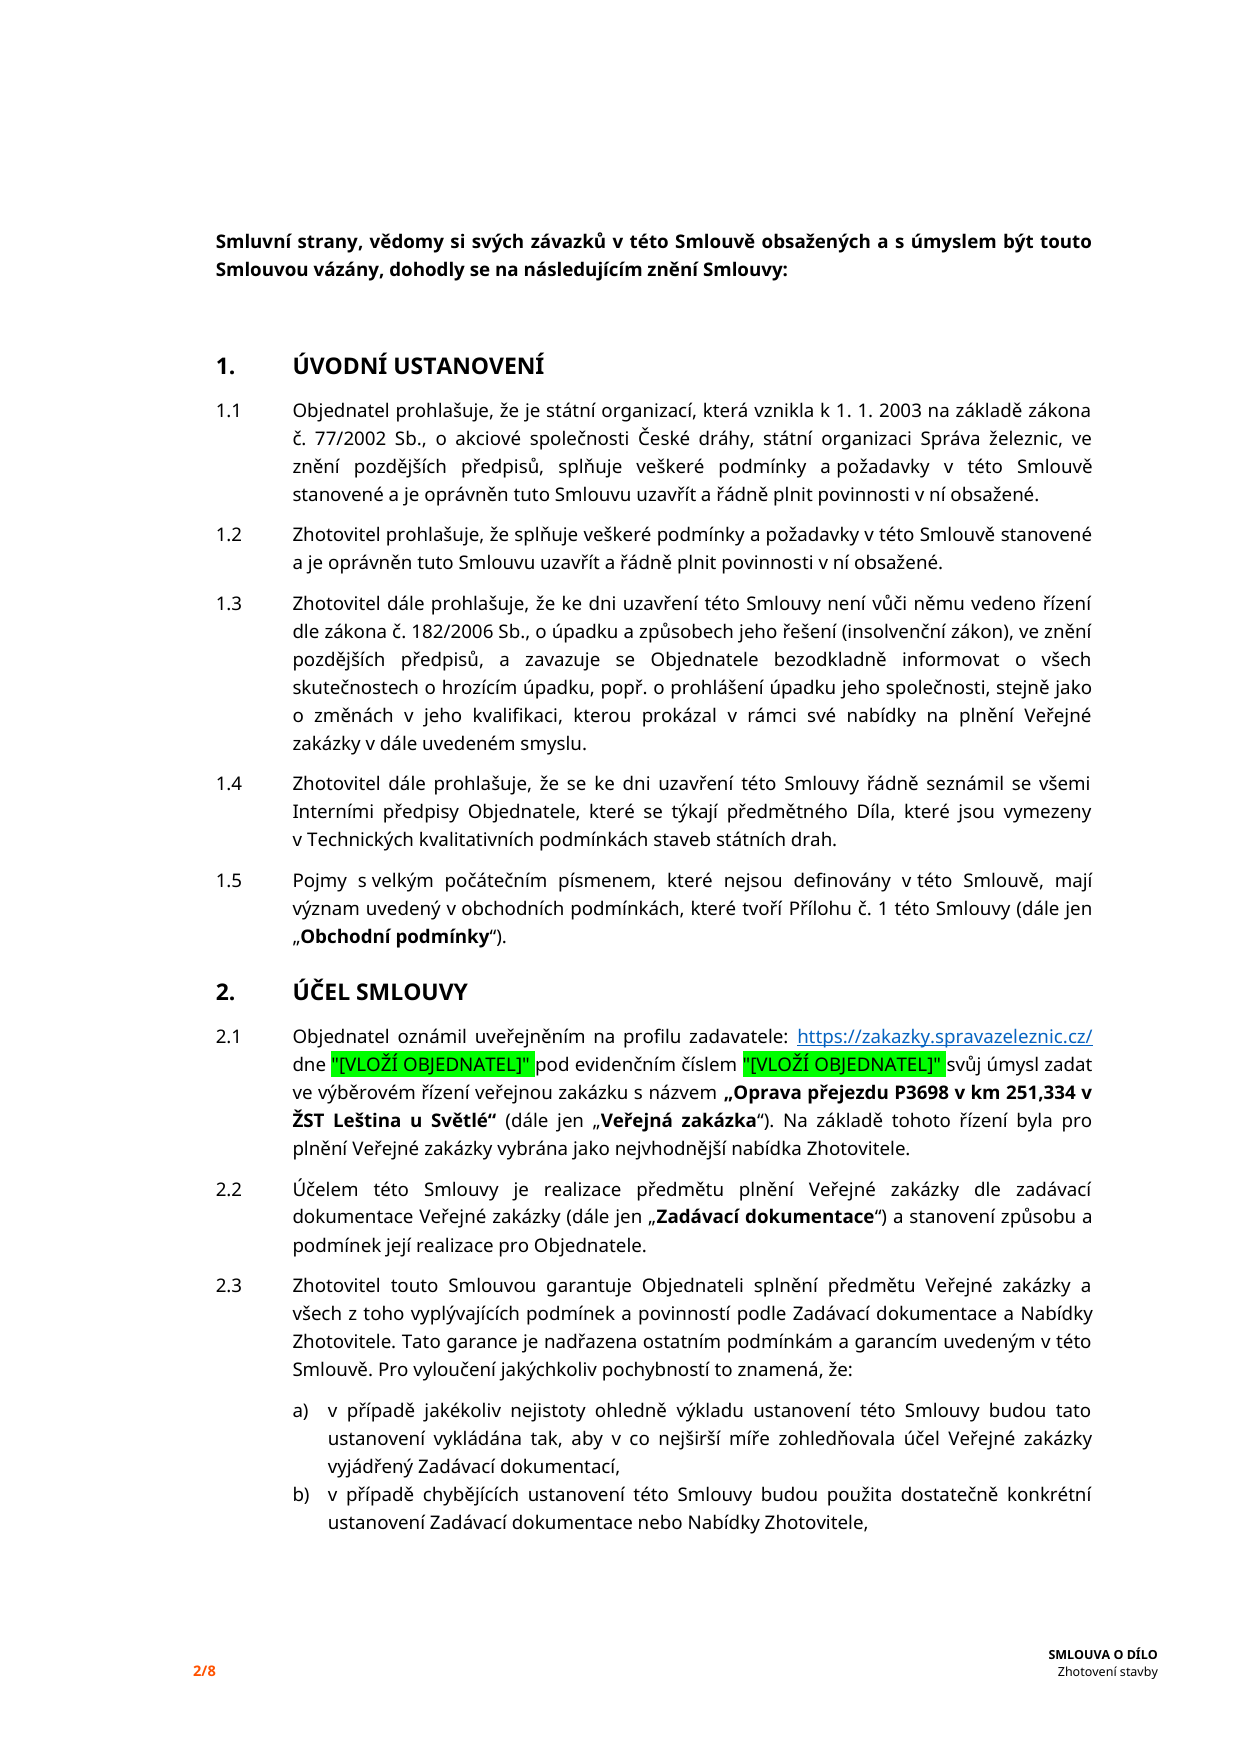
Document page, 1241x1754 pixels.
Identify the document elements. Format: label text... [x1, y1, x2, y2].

text ÚČEL SMLOUVY [216, 976, 1093, 1008]
text Zhotovitel dále prohlašuje, že ke dni uzavření této Smlouvy není vůči němu vedeno řízení dle zákona č. 182/2006 Sb., o úpadku a způsobech jeho řešení (insolvenční zákon), ve znění pozdějších předpisů, a zavazuje se Objednatele bezodkladně informovat o všech skutečnostech o hrozícím úpadku, popř. o prohlášení úpadku jeho společnosti, stejně jako o změnách v jeho kvalifikaci, kterou prokázal v rámci své nabídky na plnění Veřejné zakázky v dále uvedeném smyslu. [216, 590, 1093, 756]
text Zhotovitel prohlašuje, že splňuje veškeré podmínky a požadavky v této Smlouvě stanovené a je oprávněn tuto Smlouvu uzavřít a řádně plnit povinnosti v ní obsažené. [216, 522, 1093, 575]
text Smluvní strany, vědomy si svých závazků v této Smlouvě obsažených a s úmyslem být touto Smlouvou vázány, dohodly se na následujícím znění Smlouvy: [216, 228, 1093, 282]
text Objednatel oznámil uveřejněním na profilu zadavatele: https://zakazky.spravazeleznic.cz/ dne pod evidenčním číslem svůj úmysl zadat ve výběrovém řízení veřejnou zakázku s názvem „Oprava přejezdu P3698 v km 251,334 v ŽST Leština u Světlé“ (dále jen „Veřejná zakázka“). Na základě tohoto řízení byla pro plnění Veřejné zakázky vybrána jako nejvhodnější nabídka Zhotovitele. [216, 1023, 1093, 1161]
text v případě chybějících ustanovení této Smlouvy budou použita dostatečně konkrétní ustanovení Zadávací dokumentace nebo Nabídky Zhotovitele, [292, 1481, 1093, 1534]
text v případě jakékoliv nejistoty ohledně výkladu ustanovení této Smlouvy budou tato ustanovení vykládána tak, aby v co nejširší míře zohledňovala účel Veřejné zakázky vyjádřený Zadávací dokumentací, [292, 1397, 1093, 1478]
text Pojmy s velkým počátečním písmenem, které nejsou definovány v této Smlouvě, mají význam uvedený v obchodních podmínkách, které tvoří Přílohu č. 1 této Smlouvy (dále jen „Obchodní podmínky“). [216, 867, 1093, 949]
text Zhotovitel dále prohlašuje, že se ke dni uzavření této Smlouvy řádně seznámil se všemi Interními předpisy Objednatele, které se týkají předmětného Díla, které jsou vymezeny v Technických kvalitativních podmínkách staveb státních drah. [216, 771, 1093, 852]
text Objednatel prohlašuje, že je státní organizací, která vznikla k 1. 1. 2003 na základě zákona č. 77/2002 Sb., o akciové společnosti České dráhy, státní organizaci Správa železnic, ve znění pozdějších předpisů, splňuje veškeré podmínky a požadavky v této Smlouvě stanovené a je oprávněn tuto Smlouvu uzavřít a řádně plnit povinnosti v ní obsažené. [216, 397, 1093, 507]
text Zhotovitel touto Smlouvou garantuje Objednateli splnění předmětu Veřejné zakázky a všech z toho vyplývajících podmínek a povinností podle Zadávací dokumentace a Nabídky Zhotovitele. Tato garance je nadřazena ostatním podmínkám a garancím uvedeným v této Smlouvě. Pro vyloučení jakýchkoliv pochybností to znamená, že: [216, 1272, 1093, 1382]
text ÚVODNÍ USTANOVENÍ [216, 350, 1093, 381]
text Účelem této Smlouvy je realizace předmětu plnění Veřejné zakázky dle zadávací dokumentace Veřejné zakázky (dále jen „Zadávací dokumentace“) a stanovení způsobu a podmínek její realizace pro Objednatele. [216, 1176, 1093, 1257]
